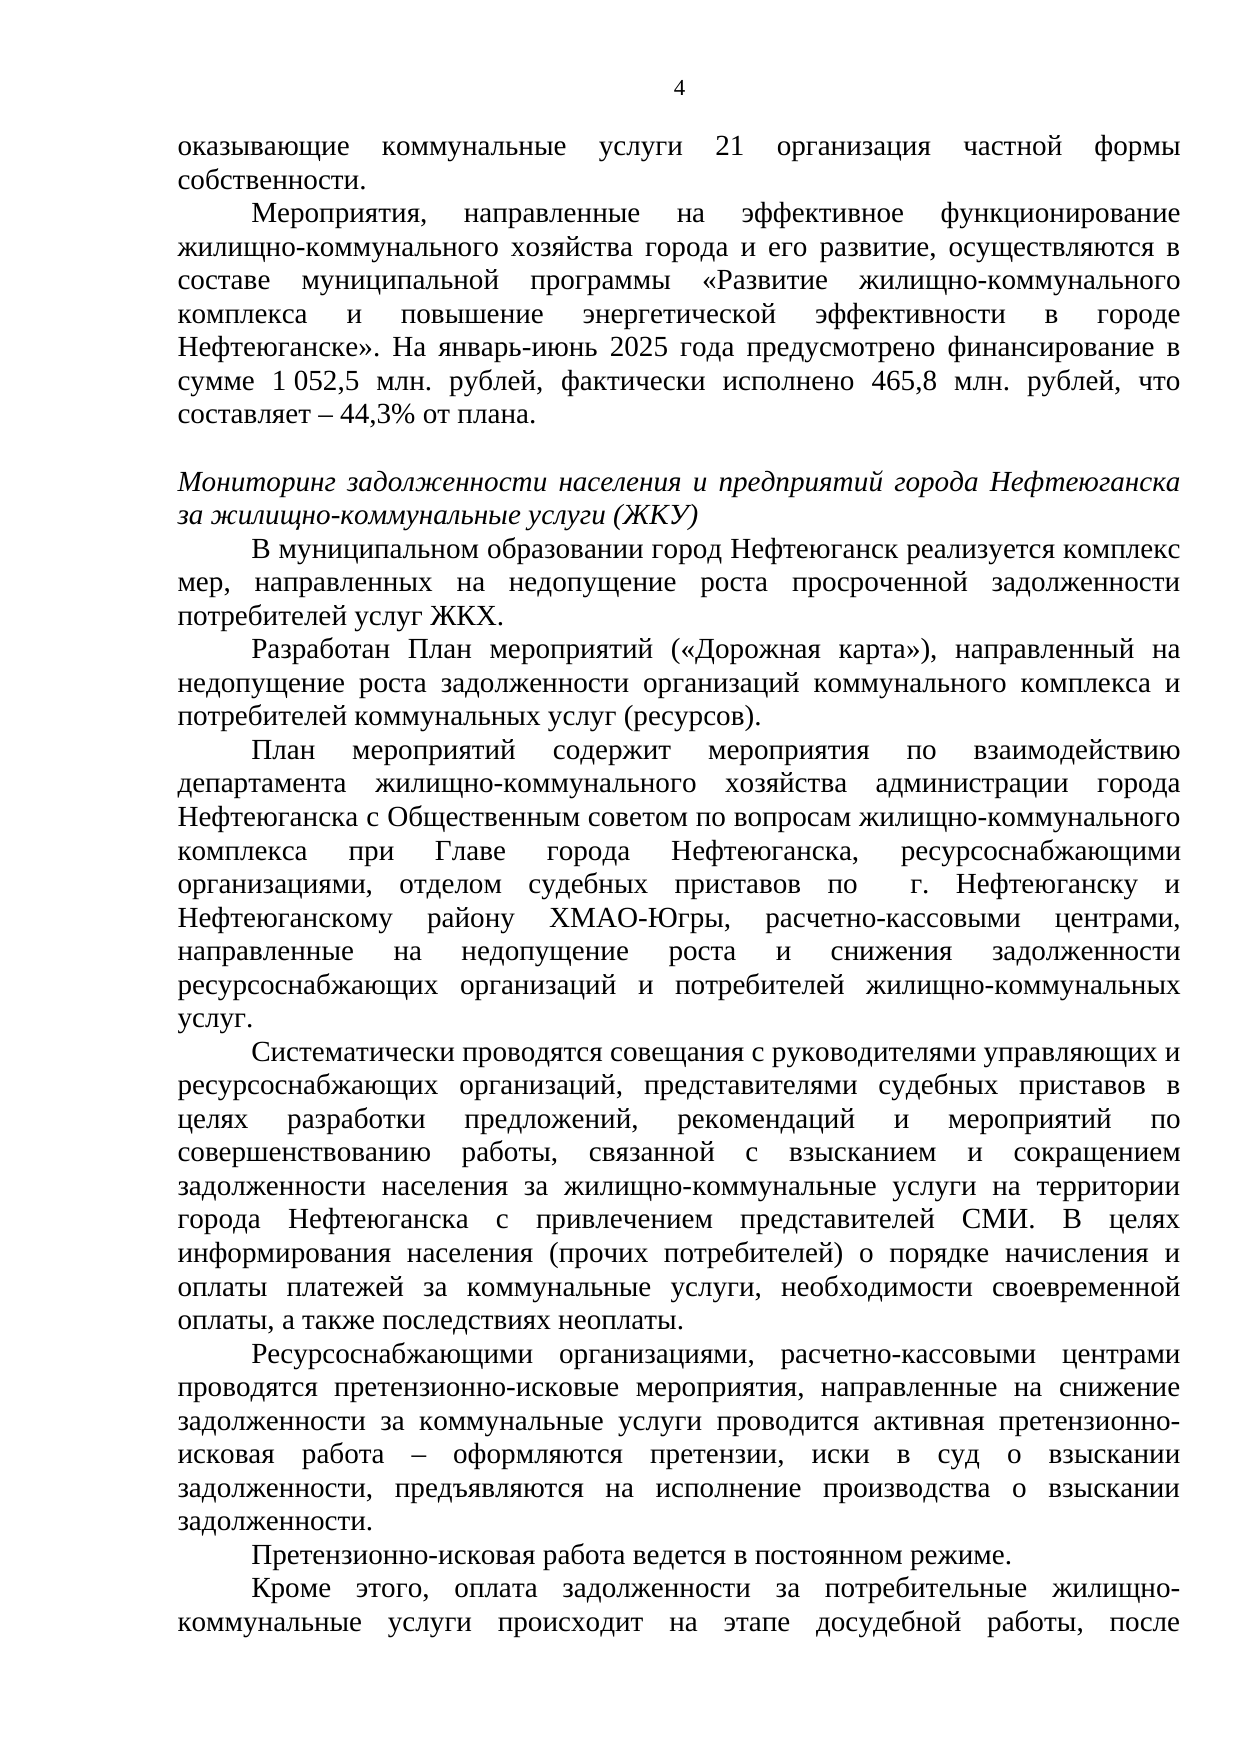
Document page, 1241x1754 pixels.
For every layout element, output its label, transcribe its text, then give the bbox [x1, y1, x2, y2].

text Мероприятия, направленные на эффективное функционирование жилищно-коммунального хозяйства города и его развитие, осуществляются в составе муниципальной программы «Развитие жилищно-коммунального комплекса и повышение энергетической эффективности в городе Нефтеюганске». На январь-июнь 2025 года предусмотрено финансирование в сумме 1 052,5 млн. рублей, фактически исполнено 465,8 млн. рублей, что составляет – 44,3% от плана. [177, 195, 1181, 430]
text Мониторинг задолженности населения и предприятий города Нефтеюганска за жилищно-коммунальные услуги (ЖКУ) [177, 464, 1181, 531]
text План мероприятий содержит мероприятия по взаимодействию департамента жилищно-коммунального хозяйства администрации города Нефтеюганска с Общественным советом по вопросам жилищно-коммунального комплекса при Главе города Нефтеюганска, ресурсоснабжающими организациями, отделом судебных приставов по г. Нефтеюганску и Нефтеюганскому району ХМАО-Югры, расчетно-кассовыми центрами, направленные на недопущение роста и снижения задолженности ресурсоснабжающих организаций и потребителей жилищно-коммунальных услуг. [177, 732, 1181, 1034]
text Претензионно-исковая работа ведется в постоянном режиме. [177, 1537, 1181, 1571]
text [177, 1571, 1181, 1638]
text Разработан План мероприятий («Дорожная карта»), направленный на недопущение роста задолженности организаций коммунального комплекса и потребителей коммунальных услуг (ресурсов). [177, 631, 1181, 732]
text В муниципальном образовании город Нефтеюганск реализуется комплекс мер, направленных на недопущение роста просроченной задолженности потребителей услуг ЖКХ. [177, 531, 1181, 631]
text Систематически проводятся совещания с руководителями управляющих и ресурсоснабжающих организаций, представителями судебных приставов в целях разработки предложений, рекомендаций и мероприятий по совершенствованию работы, связанной с взысканием и сокращением задолженности населения за жилищно-коммунальные услуги на территории города Нефтеюганска с привлечением представителей СМИ. В целях информирования населения (прочих потребителей) о порядке начисления и оплаты платежей за коммунальные услуги, необходимости своевременной оплаты, а также последствиях неоплаты. [177, 1034, 1181, 1336]
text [177, 128, 1181, 195]
text Ресурсоснабжающими организациями, расчетно-кассовыми центрами проводятся претензионно-исковые мероприятия, направленные на снижение задолженности за коммунальные услуги проводится активная претензионно-исковая работа – оформляются претензии, иски в суд о взыскании задолженности, предъявляются на исполнение производства о взыскании задолженности. [177, 1336, 1181, 1537]
